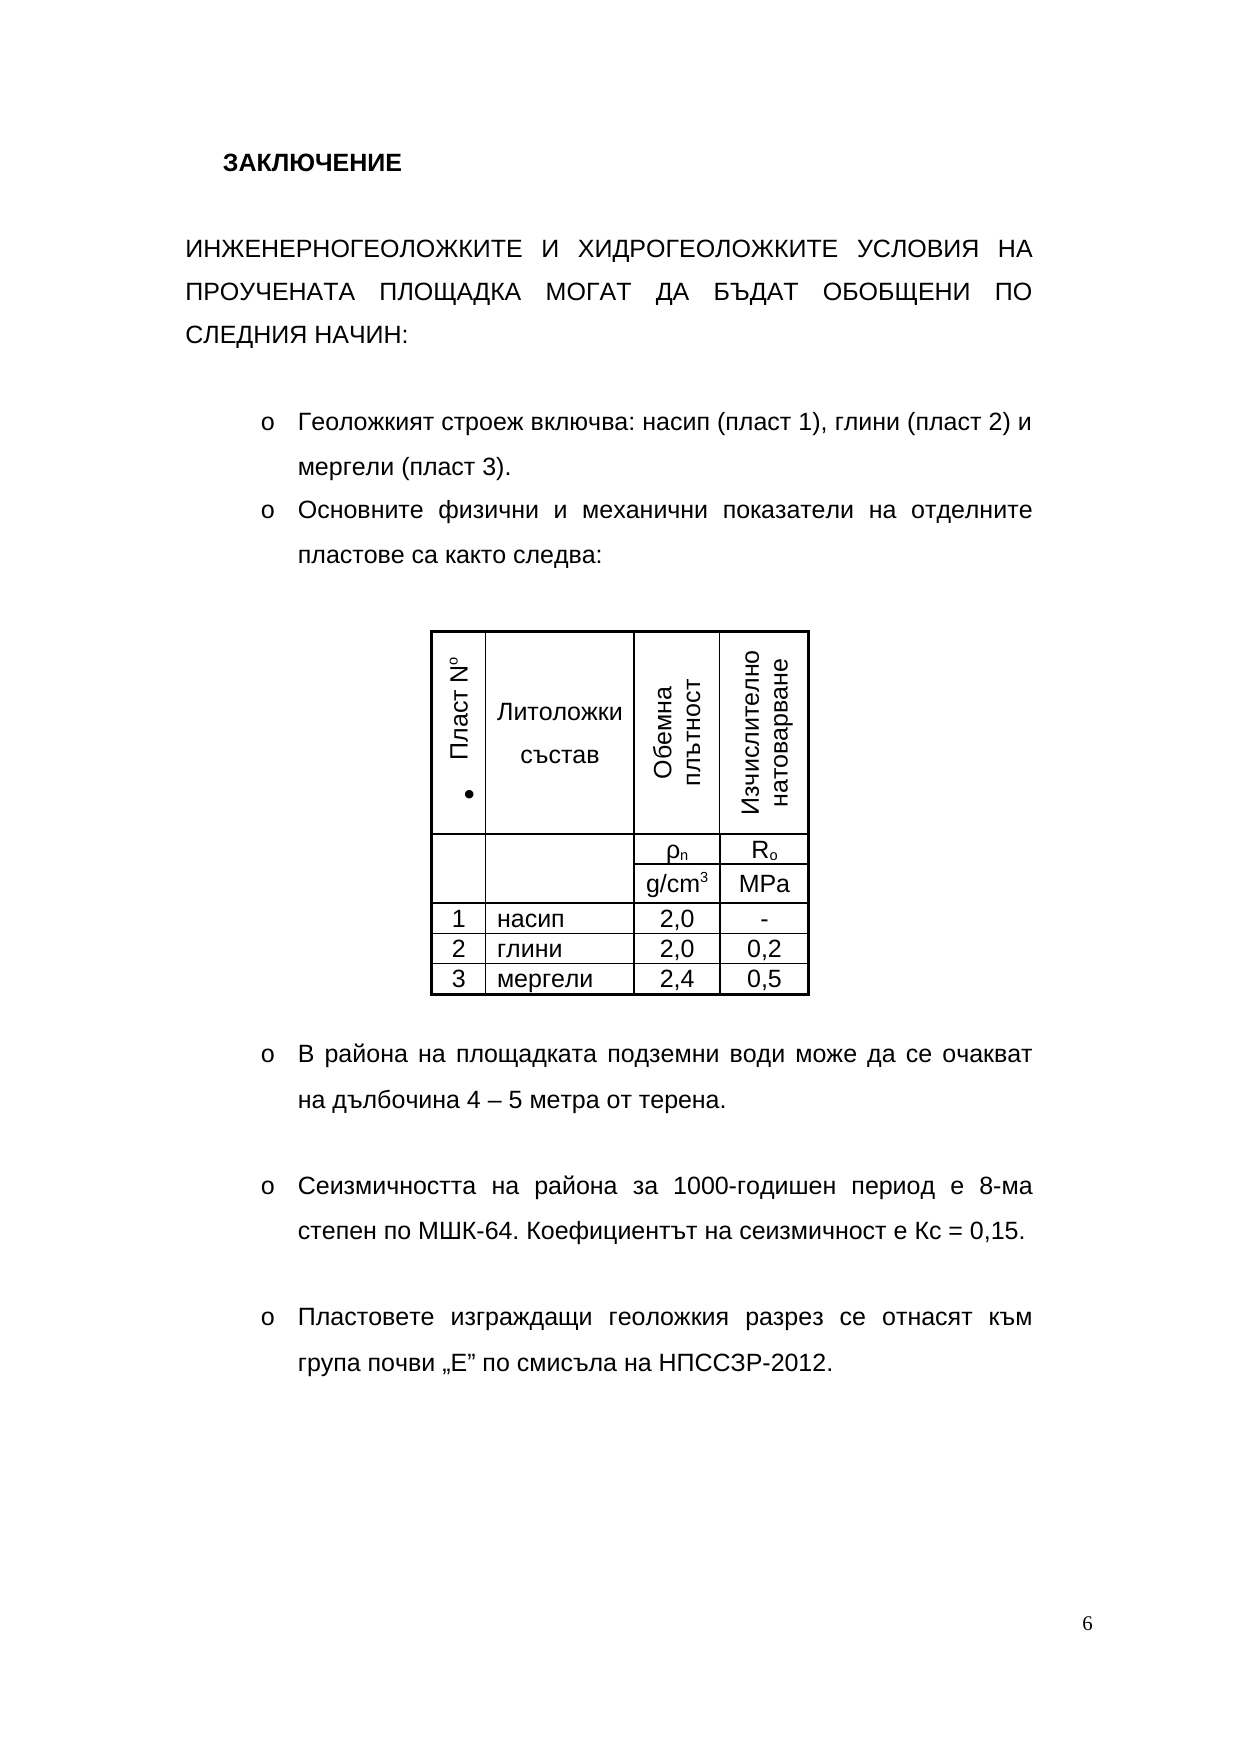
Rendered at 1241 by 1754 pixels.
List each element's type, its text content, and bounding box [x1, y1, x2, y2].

table_header Изчислително натоварване [720, 633, 807, 833]
list Сеизмичността на района за 1000-годишен период е 8-ма степен по МШК-64. Коефициентът на сеизмичност е Кс = 0,15. [260, 1171, 1033, 1245]
table_header Литоложки състав [486, 633, 633, 833]
table_cell 3 [433, 964, 485, 993]
table_cell 0,5 [721, 964, 807, 993]
list Геоложкият строеж включва: насип (пласт 1), глини (пласт 2) и мергели (пласт 3). [260, 406, 1033, 481]
table_cell [433, 835, 485, 902]
table_cell Ro [721, 835, 807, 863]
list Пластовете изграждащи геоложкия разрез се отнасят към група почви „Е” по смисъла на НПССЗР-2012. [260, 1302, 1033, 1376]
table_cell g/cm3 [635, 865, 719, 902]
table_cell 2,0 [635, 934, 719, 963]
table_cell мергели [486, 964, 633, 993]
list В района на площадката подземни води може да се очакват на дълбочина 4 – 5 метра от терена. [260, 1039, 1033, 1113]
table_cell 2,0 [635, 904, 719, 932]
table_cell насип [486, 904, 633, 932]
table_header Обемна плътност [635, 633, 719, 833]
text ЗАКЛЮЧЕНИЕ [148, 148, 1092, 176]
table_cell ρn [635, 835, 719, 863]
list Основните физични и механични показатели на отделните пластове са както следва: [260, 495, 1033, 569]
table_cell 2 [433, 934, 485, 963]
text ИНЖЕНЕРНОГЕОЛОЖКИТЕ И ХИДРОГЕОЛОЖКИТЕ УСЛОВИЯ НА ПРОУЧЕНАТА ПЛОЩАДКА МОГАТ ДА БЪДАТ ОБОБЩЕНИ ПО СЛЕДНИЯ НАЧИН: [185, 234, 1033, 349]
table_cell 0,2 [721, 934, 807, 963]
table_cell 2,4 [635, 964, 719, 993]
table_header Пласт No [433, 633, 485, 833]
table_cell [486, 835, 633, 902]
table_cell 1 [433, 904, 485, 932]
table_cell глини [486, 934, 633, 963]
table_cell МРа [721, 865, 807, 902]
table_cell - [721, 904, 807, 932]
